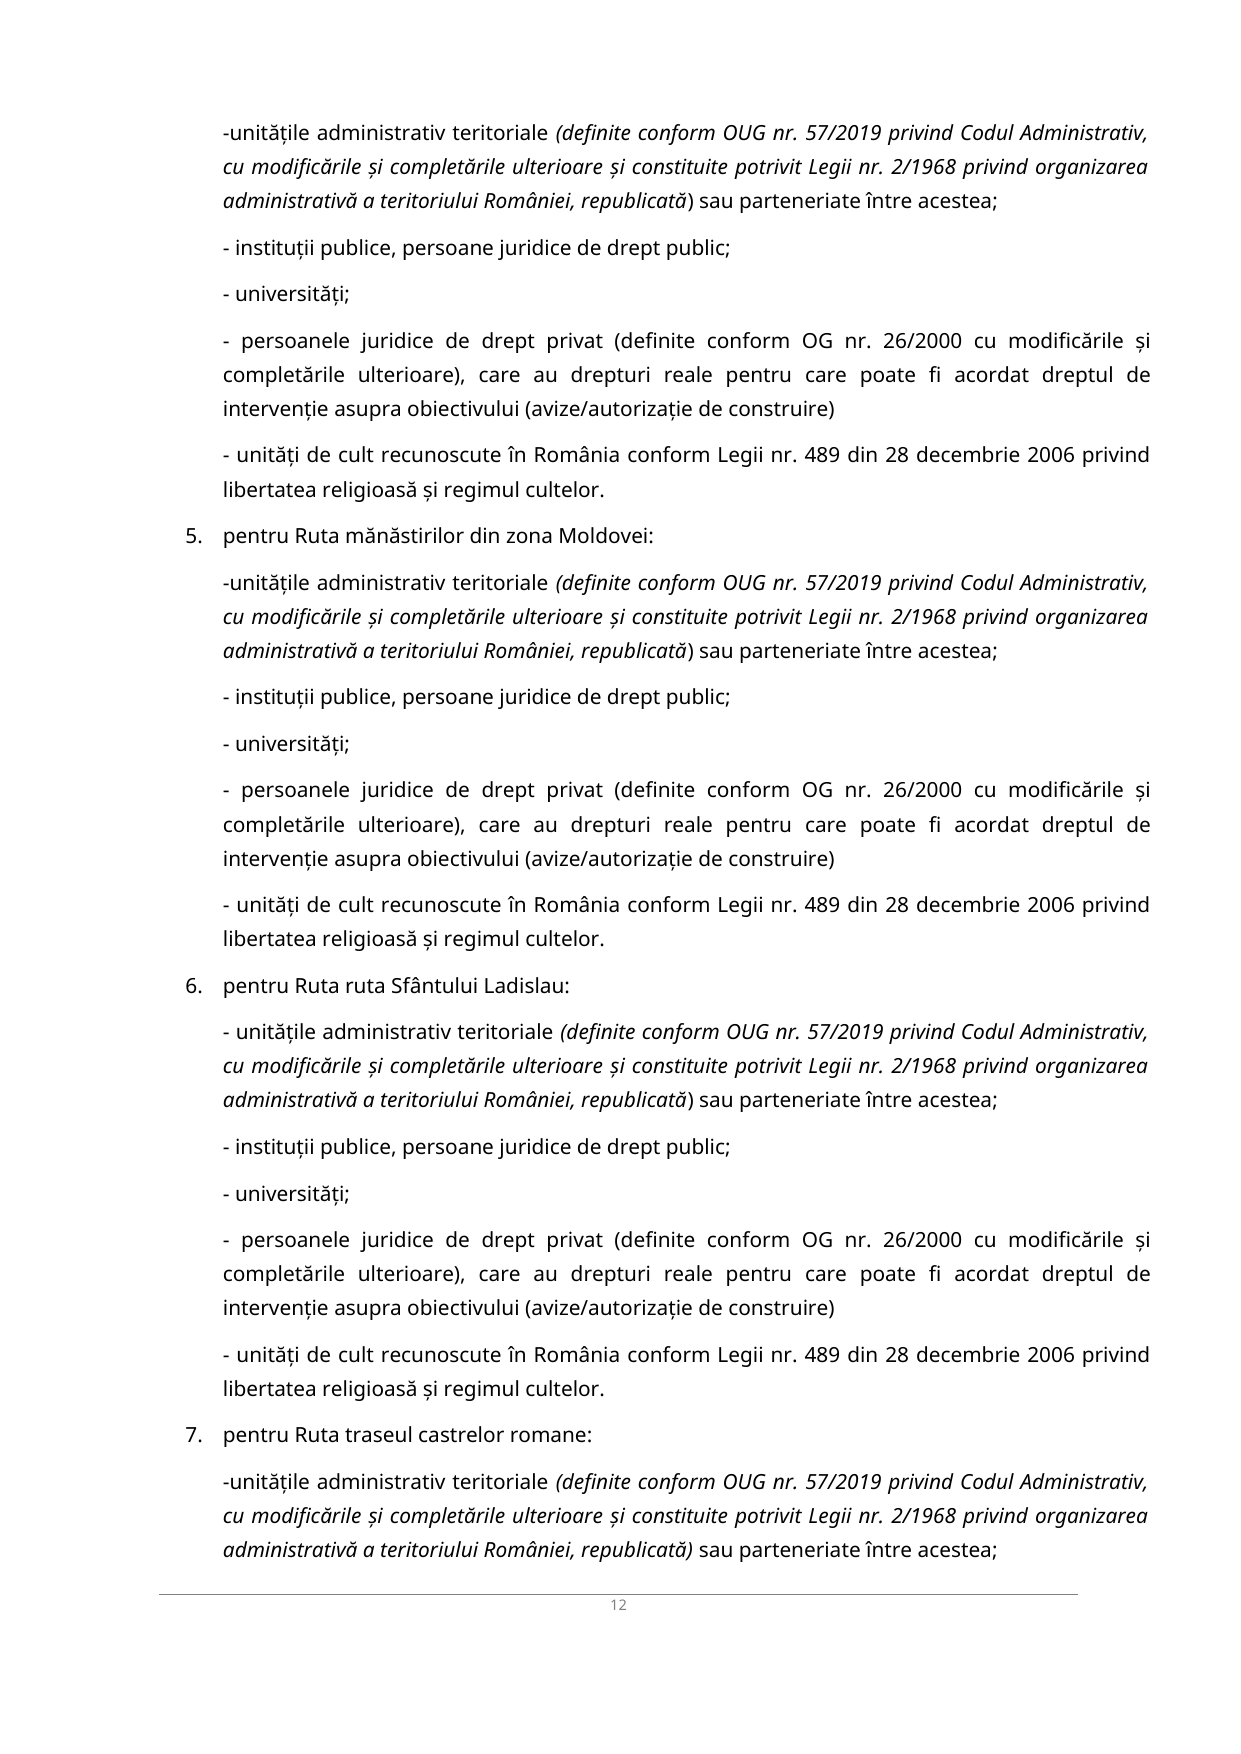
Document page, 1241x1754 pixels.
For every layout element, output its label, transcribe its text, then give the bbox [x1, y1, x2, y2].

text - instituții publice, persoane juridice de drept public; [223, 233, 1152, 261]
list pentru Ruta mănăstirilor din zona Moldovei: [185, 521, 1152, 550]
text - universități; [223, 1179, 1152, 1207]
text - universități; [223, 729, 1152, 757]
text - instituții publice, persoane juridice de drept public; [223, 682, 1152, 711]
text - universități; [223, 279, 1152, 308]
text - unități de cult recunoscute în România conform Legii nr. 489 din 28 decembrie 2006 privind libertatea religioasă și regimul cultelor. [223, 1340, 1152, 1402]
list pentru Ruta traseul castrelor romane: [185, 1421, 1152, 1449]
text - unități de cult recunoscute în România conform Legii nr. 489 din 28 decembrie 2006 privind libertatea religioasă și regimul cultelor. [223, 441, 1152, 503]
text - instituții publice, persoane juridice de drept public; [223, 1132, 1152, 1161]
text - unități de cult recunoscute în România conform Legii nr. 489 din 28 decembrie 2006 privind libertatea religioasă și regimul cultelor. [223, 890, 1152, 953]
list pentru Ruta ruta Sfântului Ladislau: [185, 971, 1152, 999]
